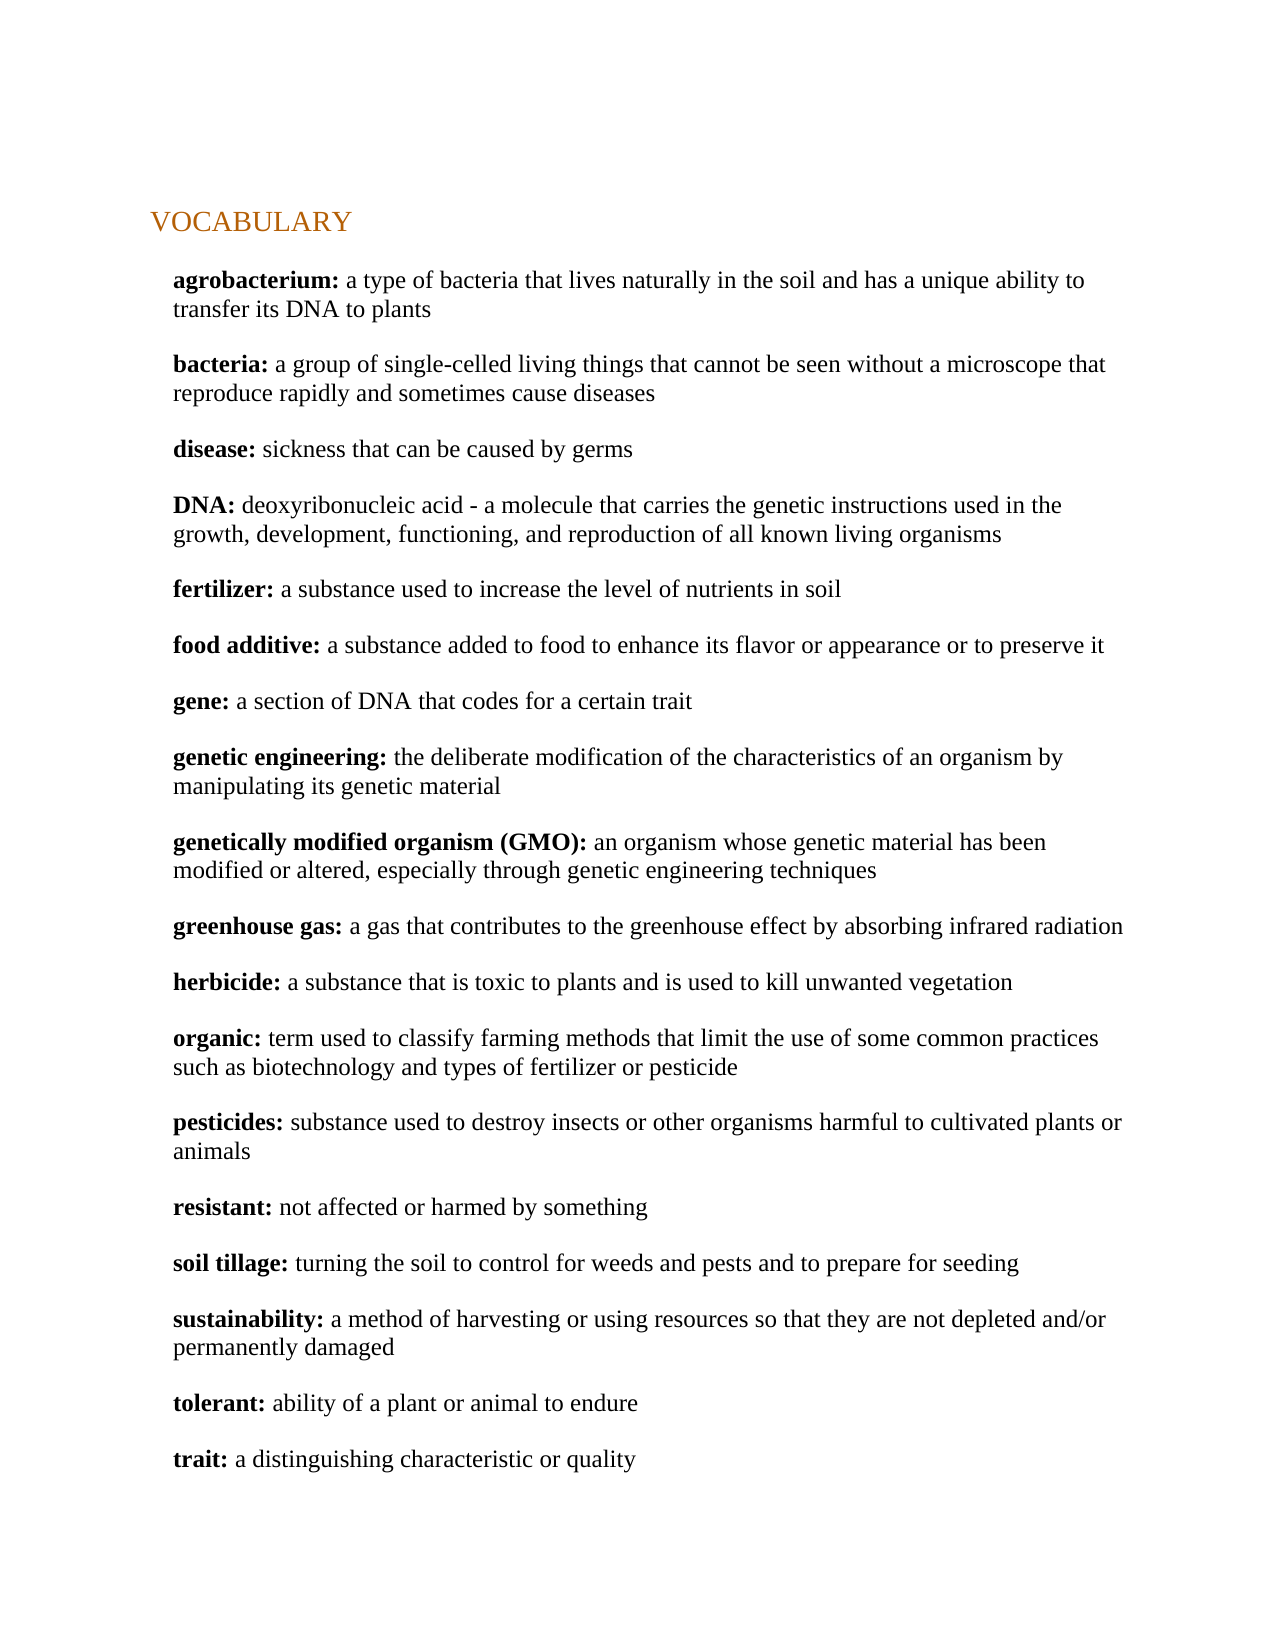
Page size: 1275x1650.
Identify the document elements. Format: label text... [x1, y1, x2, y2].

text organic: term used to classify farming methods that limit the use of some common practices such as biotechnology and types of fertilizer or pesticide [173, 1023, 1125, 1080]
text trait: a distinguishing characteristic or quality [173, 1444, 1125, 1473]
text greenhouse gas: a gas that contributes to the greenhouse effect by absorbing infrared radiation [173, 911, 1125, 940]
text bacteria: a group of single-celled living things that cannot be seen without a microscope that reproduce rapidly and sometimes cause diseases [173, 349, 1125, 407]
text food additive: a substance added to food to enhance its flavor or appearance or to preserve it [173, 630, 1125, 659]
text fertilizer: a substance used to increase the level of nutrients in soil [173, 574, 1125, 603]
subtitle VOCABULARY [150, 204, 1125, 238]
text genetic engineering: the deliberate modification of the characteristics of an organism by manipulating its genetic material [173, 742, 1125, 799]
text tolerant: ability of a plant or animal to endure [173, 1388, 1125, 1417]
text pesticides: substance used to destroy insects or other organisms harmful to cultivated plants or animals [173, 1107, 1125, 1165]
text genetically modified organism (GMO): an organism whose genetic material has been modified or altered, especially through genetic engineering techniques [173, 827, 1125, 884]
text herbicide: a substance that is toxic to plants and is used to kill unwanted vegetation [173, 967, 1125, 996]
text resistant: not affected or harmed by something [173, 1192, 1125, 1221]
text gene: a section of DNA that codes for a certain trait [173, 686, 1125, 715]
text agrobacterium: a type of bacteria that lives naturally in the soil and has a unique ability to transfer its DNA to plants [173, 265, 1125, 322]
text DNA: deoxyribonucleic acid - a molecule that carries the genetic instructions used in the growth, development, functioning, and reproduction of all known living organisms [173, 490, 1125, 547]
text sustainability: a method of harvesting or using resources so that they are not depleted and/or permanently damaged [173, 1304, 1125, 1361]
text disease: sickness that can be caused by germs [173, 434, 1125, 463]
text soil tillage: turning the soil to control for weeds and pests and to prepare for seeding [173, 1248, 1125, 1277]
